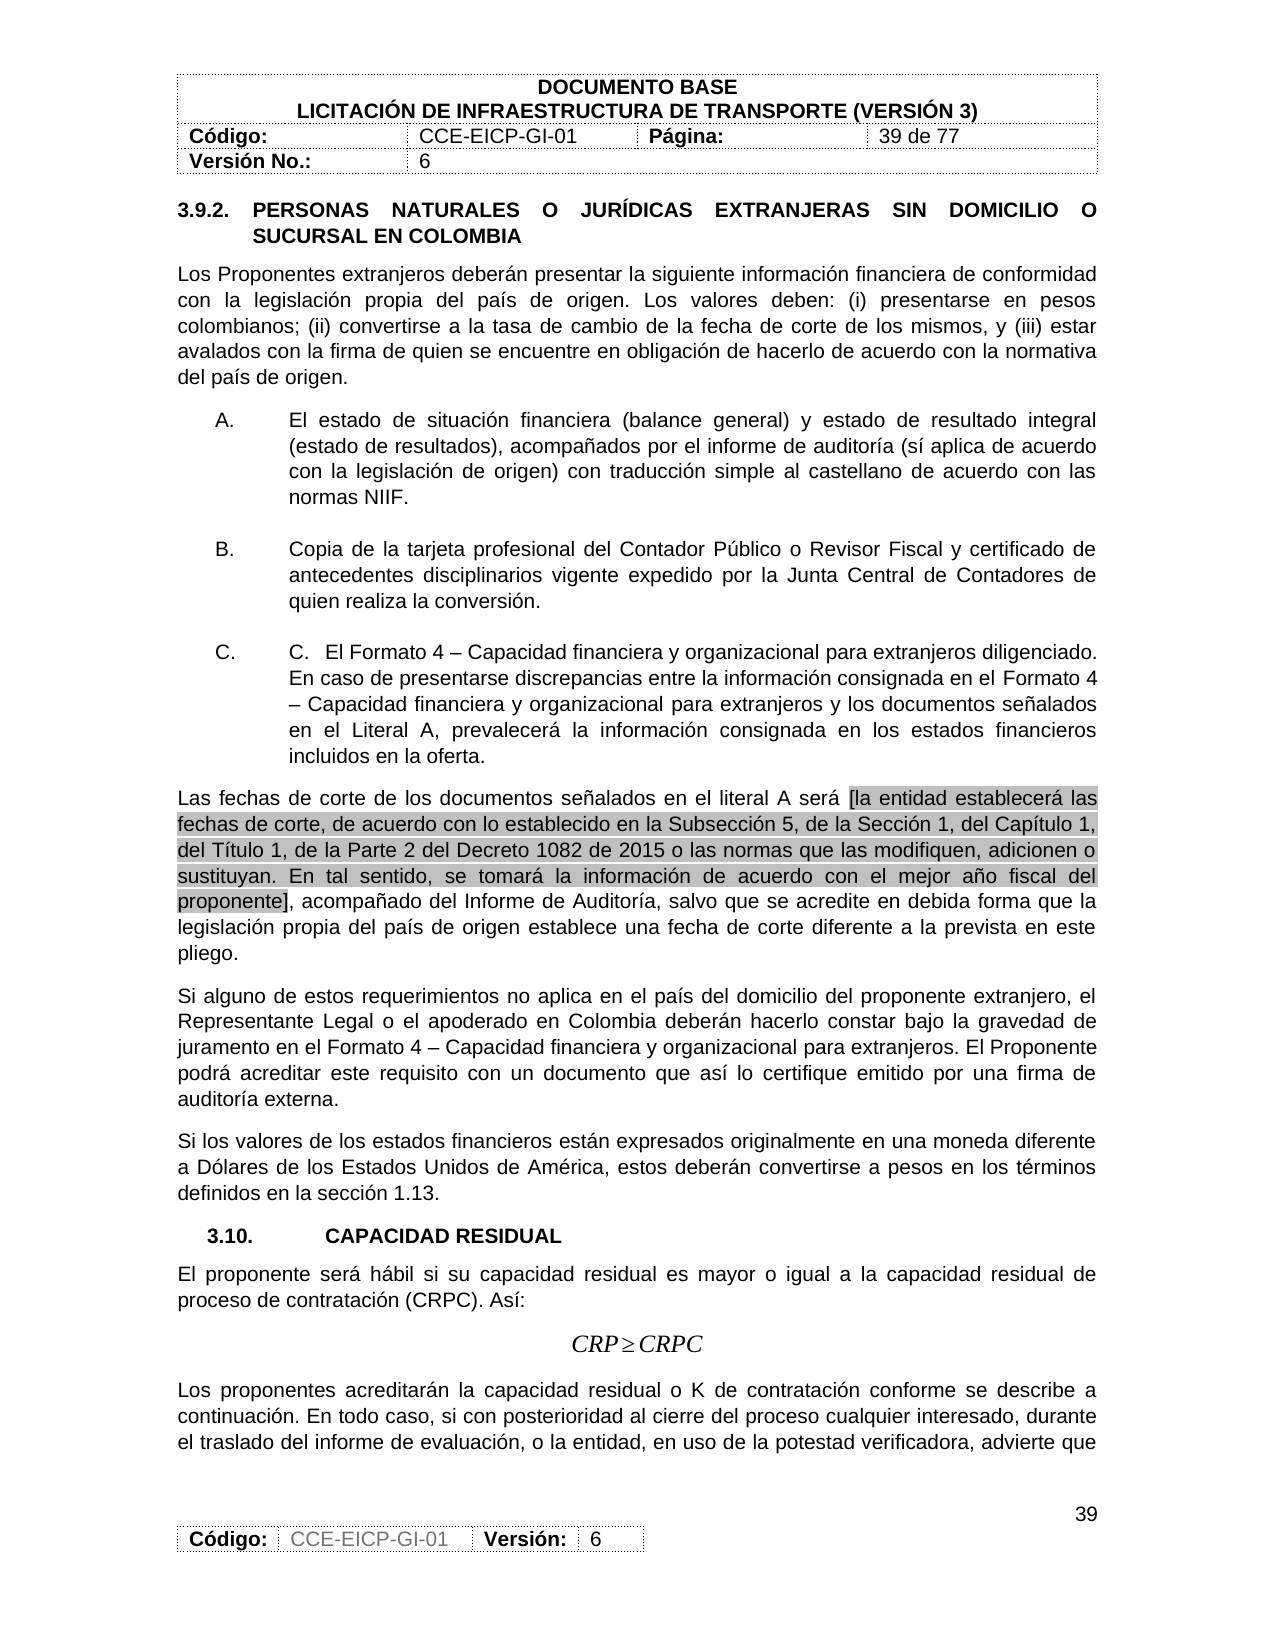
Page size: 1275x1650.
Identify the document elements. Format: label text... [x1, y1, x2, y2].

list Copia de la tarjeta profesional del Contador Público o Revisor Fiscal y certificado de antecedentes disciplinarios vigente expedido por la Junta Central de Contadores de quien realiza la conversión. [215, 537, 1098, 612]
text Si los valores de los estados financieros están expresados originalmente en una moneda diferente a Dólares de los Estados Unidos de América, estos deberán convertirse a pesos en los términos definidos en la sección 1.13. [177, 1129, 1098, 1205]
list C. El Formato 4 – Capacidad financiera y organizacional para extranjeros diligenciado. En caso de presentarse discrepancias entre la información consignada en el Formato 4 – Capacidad financiera y organizacional para extranjeros y los documentos señalados en el Literal A, prevalecerá la información consignada en los estados financieros incluidos en la oferta. [215, 640, 1098, 767]
text El proponente será hábil si su capacidad residual es mayor o igual a la capacidad residual de proceso de contratación (CRPC). Así: [177, 1262, 1098, 1312]
text Si alguno de estos requerimientos no aplica en el país del domicilio del proponente extranjero, el Representante Legal o el apoderado en Colombia deberán hacerlo constar bajo la gravedad de juramento en el Formato 4 – Capacidad financiera y organizacional para extranjeros. El Proponente podrá acreditar este requisito con un documento que así lo certifique emitido por una firma de auditoría externa. [177, 983, 1098, 1111]
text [177, 1378, 1098, 1454]
subtitle CAPACIDAD RESIDUAL [207, 1223, 1098, 1247]
text Los Proponentes extranjeros deberán presentar la siguiente información financiera de conformidad con la legislación propia del país de origen. Los valores deben: (i) presentarse en pesos colombianos; (ii) convertirse a la tasa de cambio de la fecha de corte de los mismos, y (iii) estar avalados con la firma de quien se encuentre en obligación de hacerlo de acuerdo con la normativa del país de origen. [177, 262, 1098, 389]
text Las fechas de corte de los documentos señalados en el literal A será [la entidad establecerá las fechas de corte, de acuerdo con lo establecido en la Subsección 5, de la Sección 1, del Capítulo 1, del Título 1, de la Parte 2 del Decreto 1082 de 2015 o las normas que las modifiquen, adicionen o sustituyan. En tal sentido, se tomará la información de acuerdo con el mejor año fiscal del proponente], acompañado del Informe de Auditoría, salvo que se acredite en debida forma que la legislación propia del país de origen establece una fecha de corte diferente a la prevista en este pliego. [177, 887, 1098, 965]
subtitle PERSONAS NATURALES O JURÍDICAS EXTRANJERAS SIN DOMICILIO O SUCURSAL EN COLOMBIA [177, 198, 1098, 247]
list El estado de situación financiera (balance general) y estado de resultado integral (estado de resultados), acompañados por el informe de auditoría (sí aplica de acuerdo con la legislación de origen) con traducción simple al castellano de acuerdo con las normas NIIF. [215, 408, 1098, 509]
